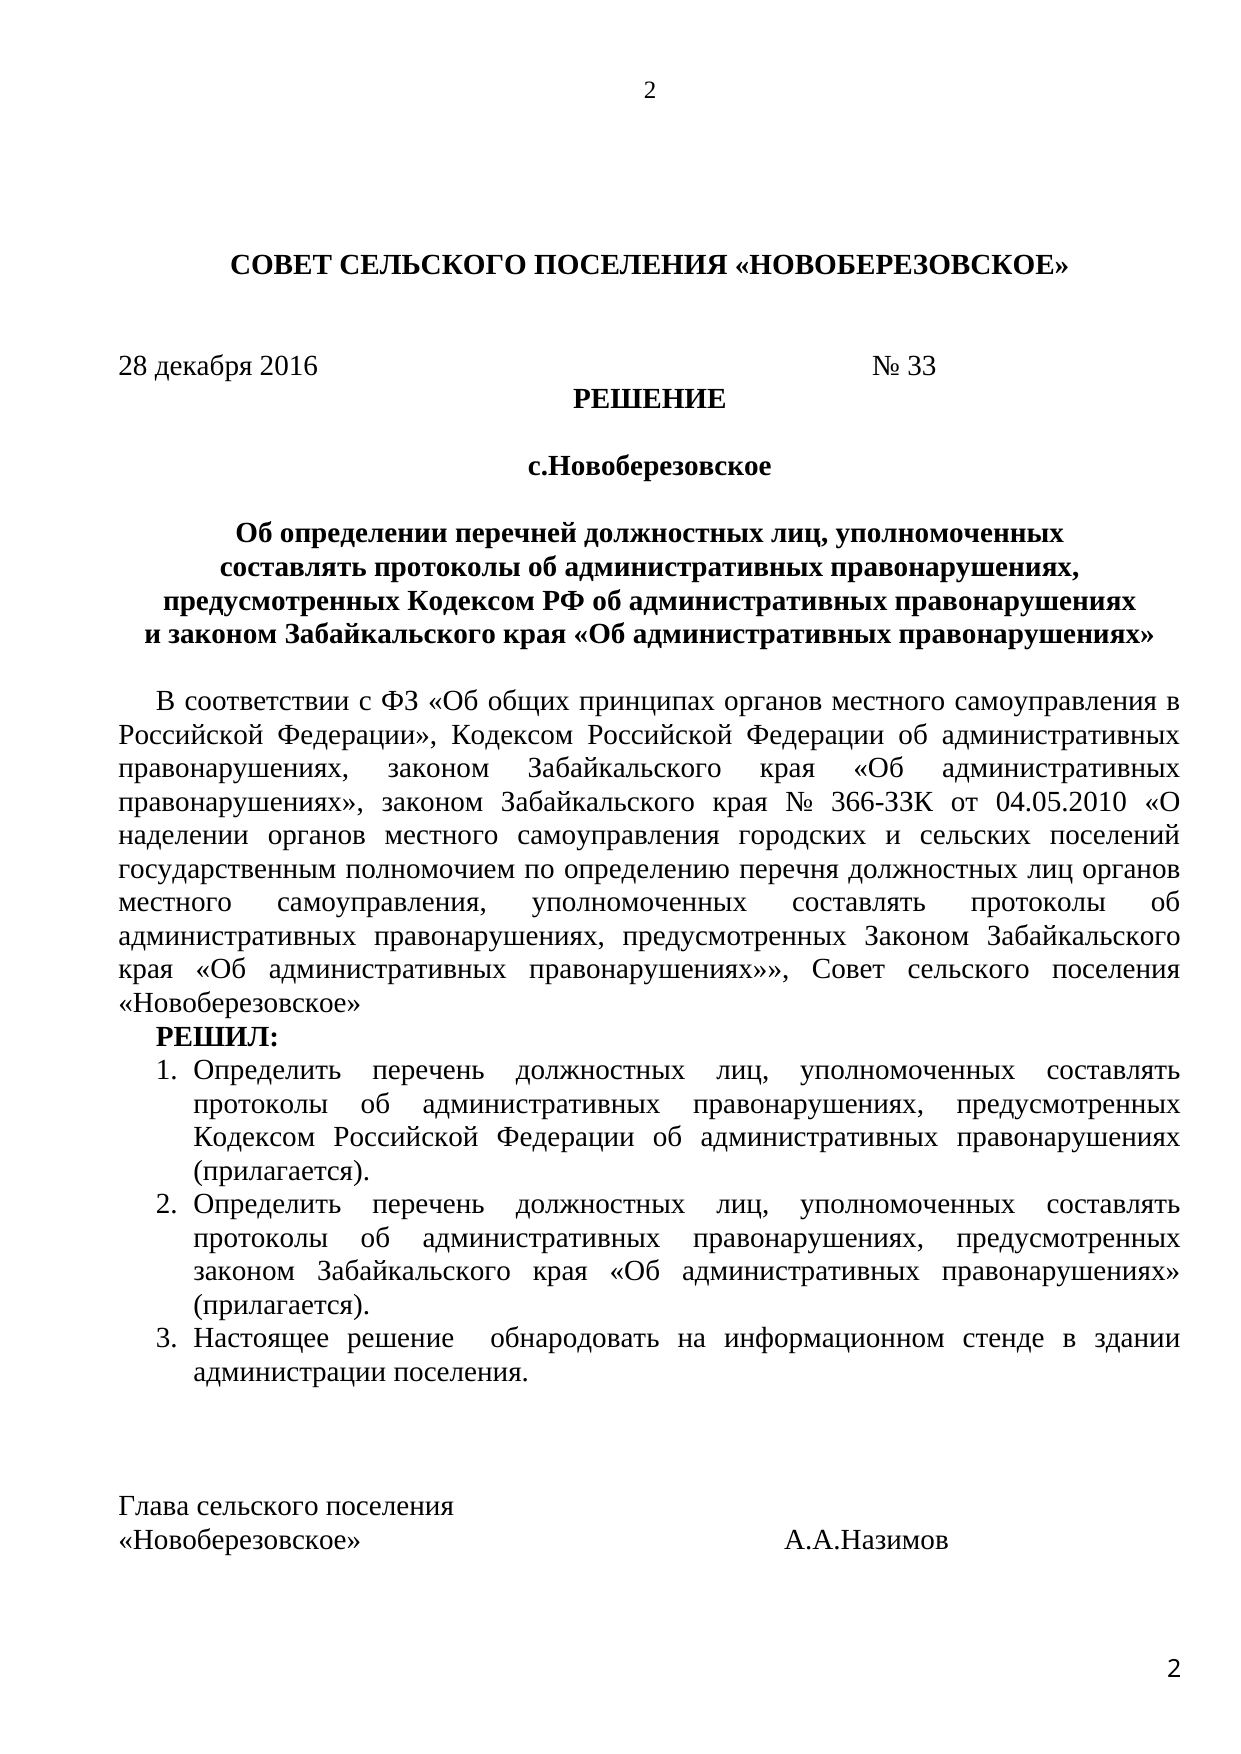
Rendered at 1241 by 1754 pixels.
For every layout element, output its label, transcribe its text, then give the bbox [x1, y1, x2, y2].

text РЕШЕНИЕ [118, 381, 1181, 415]
list Настоящее решение обнародовать на информационном стенде в здании администрации поселения. [156, 1321, 1181, 1388]
list Определить перечень должностных лиц, уполномоченных составлять протоколы об административных правонарушениях, предусмотренных Кодексом Российской Федерации об административных правонарушениях (прилагается). [156, 1052, 1181, 1186]
text предусмотренных Кодексом РФ об административных правонарушениях [118, 583, 1181, 616]
text с.Новоберезовское [118, 448, 1181, 482]
list Определить перечень должностных лиц, уполномоченных составлять протоколы об административных правонарушениях, предусмотренных законом Забайкальского края «Об административных правонарушениях» (прилагается). [156, 1186, 1181, 1321]
text РЕШИЛ: [118, 1019, 1181, 1052]
text СОВЕТ СЕЛЬСКОГО ПОСЕЛЕНИЯ «НОВОБЕРЕЗОВСКОЕ» [118, 247, 1181, 281]
text Глава сельского поселения [118, 1488, 1181, 1522]
text 28 декабря 2016 № 33 [118, 348, 1181, 381]
text В соответствии с ФЗ «Об общих принципах органов местного самоуправления в Российской Федерации», Кодексом Российской Федерации об административных правонарушениях, законом Забайкальского края «Об административных правонарушениях», законом Забайкальского края № 366-ЗЗК от 04.05.2010 «О наделении органов местного самоуправления городских и сельских поселений государственным полномочием по определению перечня должностных лиц органов местного самоуправления, уполномоченных составлять протоколы об административных правонарушениях, предусмотренных Законом Забайкальского края «Об административных правонарушениях»», Совет сельского поселения «Новоберезовское» [118, 683, 1181, 1019]
text составлять протоколы об административных правонарушениях, [118, 549, 1181, 583]
text и законом Забайкальского края «Об административных правонарушениях» [118, 616, 1181, 650]
text «Новоберезовское» А.А.Назимов [118, 1522, 1181, 1555]
text Об определении перечней должностных лиц, уполномоченных [118, 516, 1181, 549]
